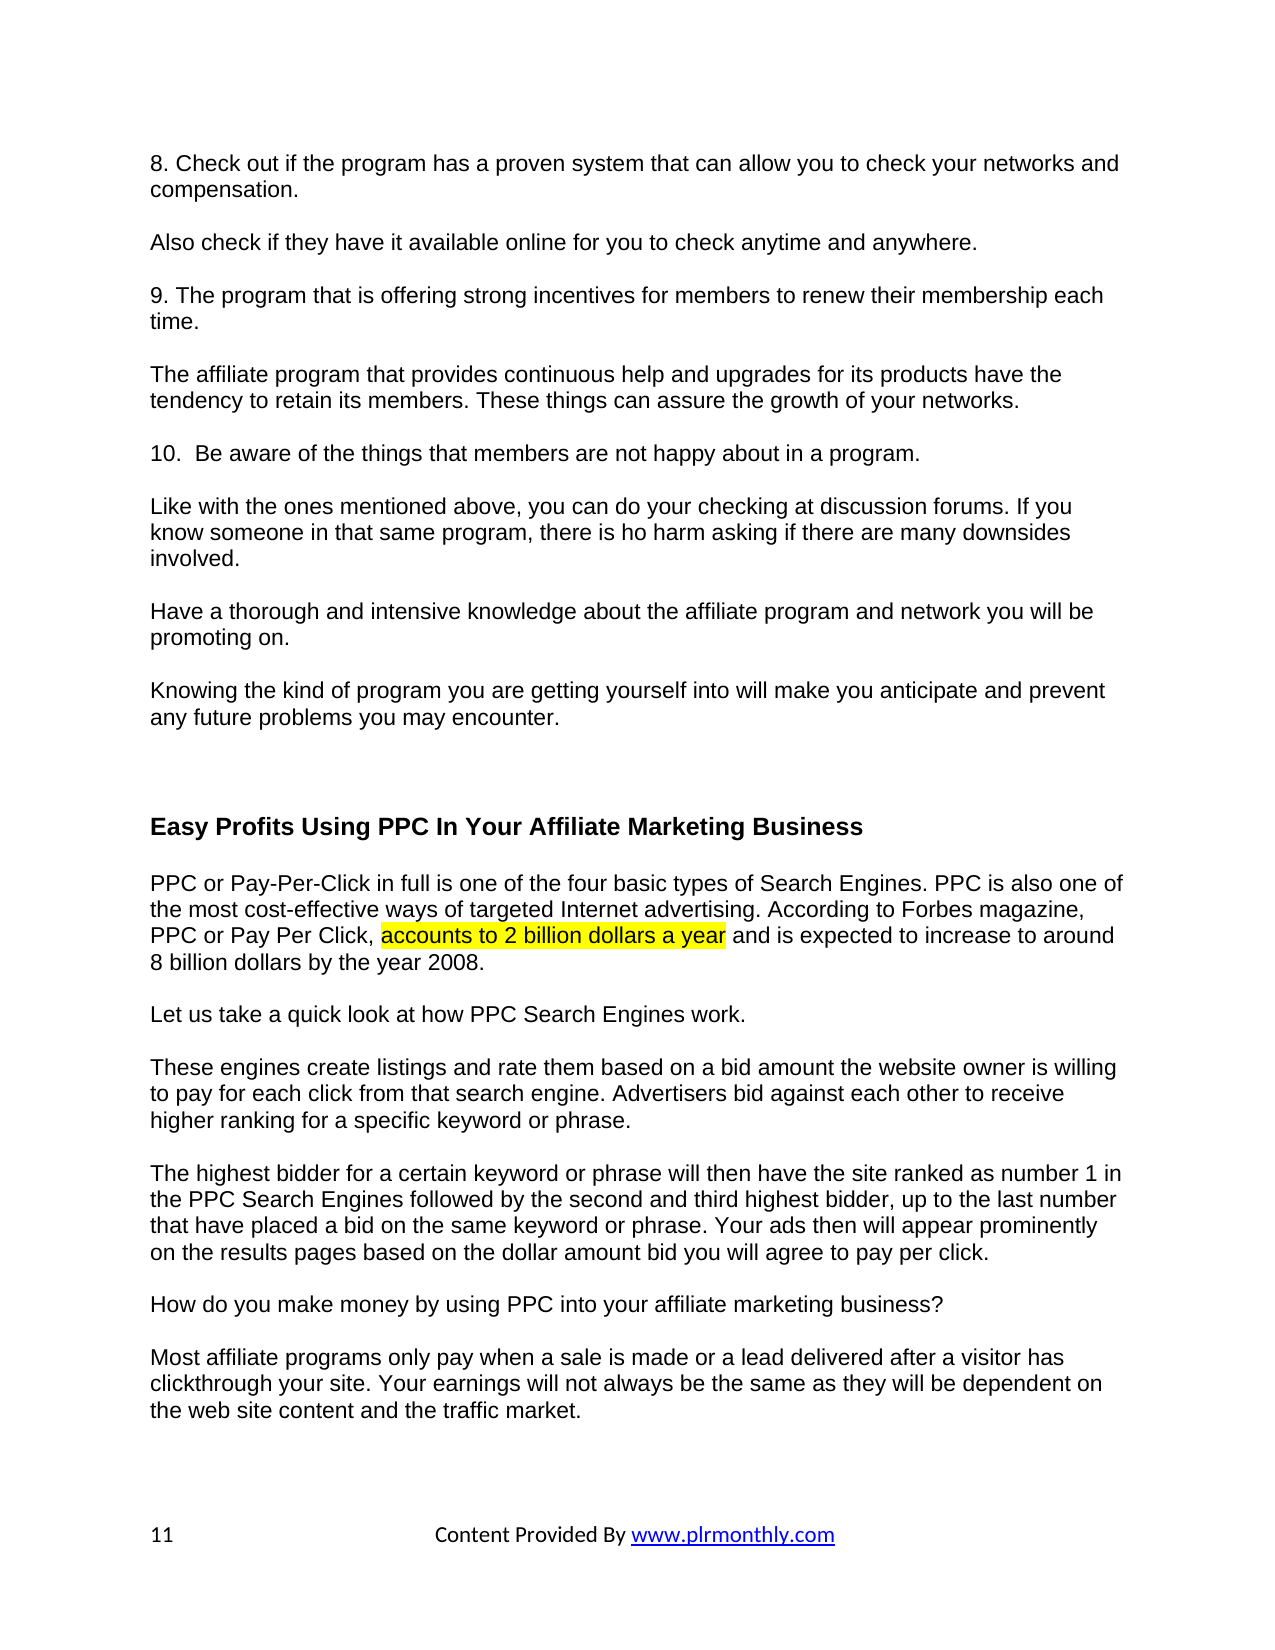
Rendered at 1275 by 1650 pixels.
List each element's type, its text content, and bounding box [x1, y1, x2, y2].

text 10. Be aware of the things that members are not happy about in a program. [150, 440, 1125, 466]
text Have a thorough and intensive knowledge about the affiliate program and network you will be promoting on. [150, 598, 1125, 651]
text Let us take a quick look at how PPC Search Engines work. [150, 1001, 1125, 1028]
text Knowing the kind of program you are getting yourself into will make you anticipate and prevent any future problems you may encounter. [150, 677, 1125, 730]
text Like with the ones mentioned above, you can do your checking at discussion forums. If you know someone in that same program, there is ho harm asking if there are many downsides involved. [150, 493, 1125, 572]
text The affiliate program that provides continuous help and upgrades for its products have the tendency to retain its members. These things can assure the growth of your networks. [150, 361, 1125, 413]
text Also check if they have it available online for you to check anytime and anywhere. [150, 229, 1125, 255]
text PPC or Pay-Per-Click in full is one of the four basic types of Search Engines. PPC is also one of the most cost-effective ways of targeted Internet advertising. According to Forbes magazine, PPC or Pay Per Click, accounts to 2 billion dollars a year and is expected to increase to around 8 billion dollars by the year 2008. [150, 869, 1125, 975]
text 9. The program that is offering strong incentives for members to renew their membership each time. [150, 282, 1125, 334]
text 8. Check out if the program has a proven system that can allow you to check your networks and compensation. [150, 150, 1125, 203]
text How do you make money by using PPC into your affiliate marketing business? [150, 1291, 1125, 1318]
text These engines create listings and rate them based on a bid amount the website owner is willing to pay for each click from that search engine. Advertisers bid against each other to receive higher ranking for a specific keyword or phrase. [150, 1054, 1125, 1133]
text The highest bidder for a certain keyword or phrase will then have the site ranked as number the PPC Search Engines followed by the second and third highest bidder, up to the last number that have placed a bid on the same keyword or phrase. Your ads then will appear prominently on the results pages based on the dollar amount bid you will agree to pay per click. [150, 1159, 1125, 1265]
subtitle Easy Profits Using PPC In Your Affiliate Marketing Business [150, 812, 1125, 840]
text Most affiliate programs only pay when a sale is made or a lead delivered after a visitor has clickthrough your site. Your earnings will not always be the same as they will be dependent on the web site content and the traffic market. [150, 1344, 1125, 1423]
